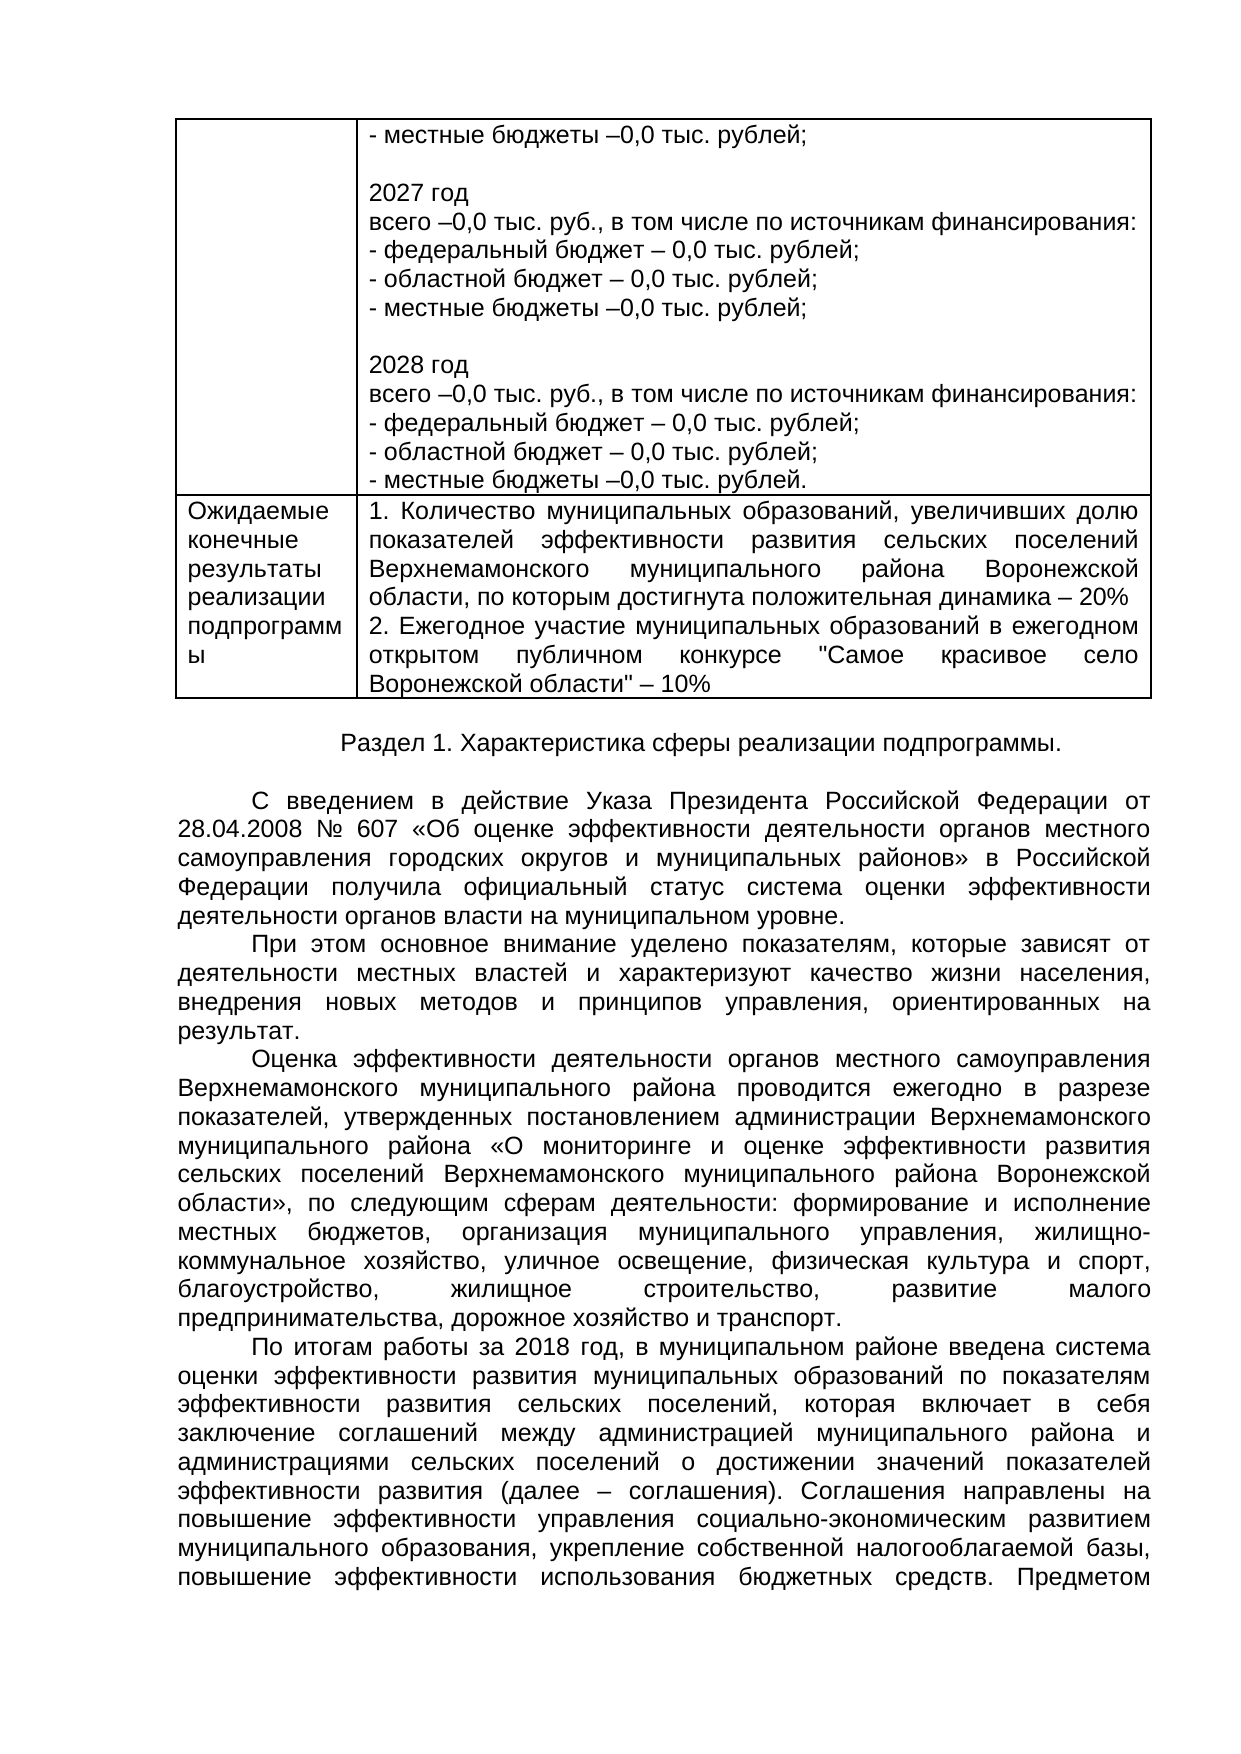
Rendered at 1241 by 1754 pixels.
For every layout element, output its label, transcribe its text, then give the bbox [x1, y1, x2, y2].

text С введением в действие Указа Президента Российской Федерации от 28.04.2008 № 607 «Об оценке эффективности деятельности органов местного самоуправления городских округов и муниципальных районов» в Российской Федерации получила официальный статус система оценки эффективности деятельности органов власти на муниципальном уровне. [177, 786, 1152, 929]
table_cell 1. Количество муниципальных образований, увеличивших долю показателей эффективности развития сельских поселений Верхнемамонского муниципального района Воронежской области, по которым достигнута положительная динамика – 20% 2. Ежегодное участие муниципальных образований в ежегодном открытом публичном конкурсе "Самое красивое село Воронежской области" – 10% [358, 496, 1150, 697]
text Оценка эффективности деятельности органов местного самоуправления Верхнемамонского муниципального района проводится ежегодно в разрезе показателей, утвержденных постановлением администрации Верхнемамонского муниципального района «О мониторинге и оценке эффективности развития сельских поселений Верхнемамонского муниципального района Воронежской области», по следующим сферам деятельности: формирование и исполнение местных бюджетов, организация муниципального управления, жилищно-коммунальное хозяйство, уличное освещение, физическая культура и спорт, благоустройство, жилищное строительство, развитие малого предпринимательства, дорожное хозяйство и транспорт. [177, 1044, 1152, 1332]
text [177, 1332, 1152, 1591]
table_cell Ожидаемые конечные результаты реализации подпрограммы [177, 496, 356, 697]
text Раздел 1. Характеристика сферы реализации подпрограммы. [177, 728, 1152, 757]
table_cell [358, 120, 1150, 494]
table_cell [177, 120, 356, 494]
text При этом основное внимание уделено показателям, которые зависят от деятельности местных властей и характеризуют качество жизни населения, внедрения новых методов и принципов управления, ориентированных на результат. [177, 929, 1152, 1044]
